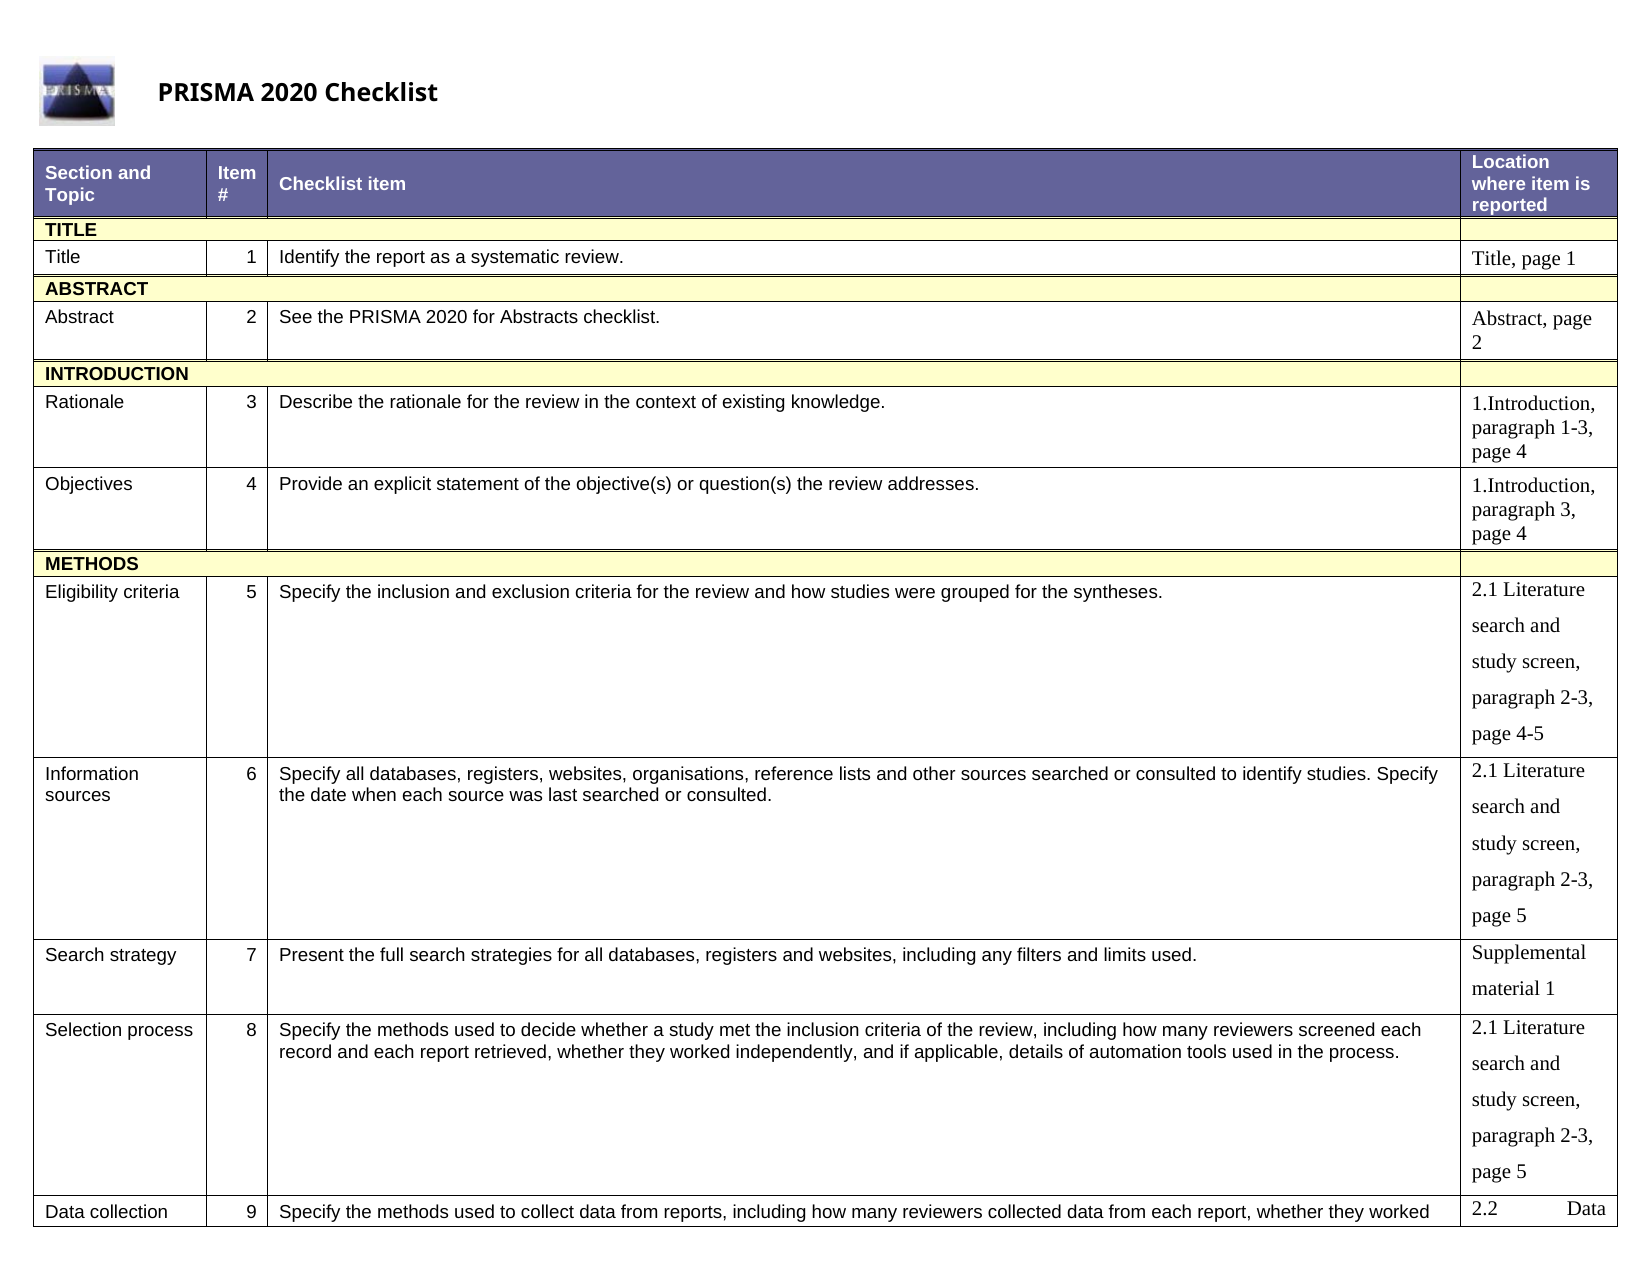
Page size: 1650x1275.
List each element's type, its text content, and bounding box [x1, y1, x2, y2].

table_cell 2.1 Literature search and study screen, paragraph 2-3, page 5 [1461, 1015, 1617, 1195]
table_cell Eligibility criteria [34, 577, 206, 757]
table_cell METHODS [34, 552, 1460, 576]
table_cell 6 [207, 758, 267, 938]
table_cell Describe the rationale for the review in the context of existing knowledge. [268, 387, 1460, 467]
table_cell See the PRISMA 2020 for Abstracts checklist. [268, 302, 1460, 358]
table_header Item # [207, 151, 267, 216]
table_cell Specify all databases, registers, websites, organisations, reference lists and other sources searched or consulted to identify studies. Specify the date when each source was last searched or consulted. [268, 758, 1460, 938]
table_cell 2 [207, 302, 267, 358]
table_cell Supplemental material 1 [1461, 940, 1617, 1014]
table_cell 2.2 Data extraction and variable definition, page 5 [1461, 1196, 1617, 1226]
table_cell Information sources [34, 758, 206, 938]
table_header Section and Topic [34, 151, 206, 216]
table_cell INTRODUCTION [34, 362, 1460, 386]
table_cell [1461, 552, 1617, 576]
table_cell Provide an explicit statement of the objective(s) or question(s) the review addresses. [268, 468, 1460, 549]
table_cell Identify the report as a systematic review. [268, 241, 1460, 274]
table_cell 1 [207, 241, 267, 274]
table_cell ABSTRACT [34, 277, 1460, 301]
table_cell Data collection process [34, 1196, 206, 1226]
table_cell Title [34, 241, 206, 274]
table_cell Specify the inclusion and exclusion criteria for the review and how studies were grouped for the syntheses. [268, 577, 1460, 757]
table_cell 2.1 Literature search and study screen, paragraph 2-3, page 5 [1461, 758, 1617, 938]
table_cell 5 [207, 577, 267, 757]
table_cell Selection process [34, 1015, 206, 1195]
table_cell Rationale [34, 387, 206, 467]
table_cell Title, page 1 [1461, 241, 1617, 274]
table_cell 2.1 Literature search and study screen, paragraph 2-3, page 4-5 [1461, 577, 1617, 757]
table_cell [1461, 219, 1617, 240]
table_cell Search strategy [34, 940, 206, 1014]
table_cell Objectives [34, 468, 206, 549]
table_cell Abstract [34, 302, 206, 358]
table_cell [1461, 362, 1617, 386]
table_cell 8 [207, 1015, 267, 1195]
table_cell Present the full search strategies for all databases, registers and websites, including any filters and limits used. [268, 940, 1460, 1014]
table_cell 4 [207, 468, 267, 549]
table_cell Specify the methods used to decide whether a study met the inclusion criteria of the review, including how many reviewers screened each record and each report retrieved, whether they worked independently, and if applicable, details of automation tools used in the process. [268, 1015, 1460, 1195]
table_header Checklist item [268, 151, 1460, 216]
table_cell 9 [207, 1196, 267, 1226]
table_cell TITLE [34, 219, 1460, 240]
table_cell 1.Introduction, paragraph 1-3, page 4 [1461, 387, 1617, 467]
table_header Location where item is reported [1461, 151, 1617, 216]
table_cell [1461, 277, 1617, 301]
table_cell 7 [207, 940, 267, 1014]
table_cell Abstract, page 2 [1461, 302, 1617, 358]
table_cell 1.Introduction, paragraph 3, page 4 [1461, 468, 1617, 549]
picture [39, 56, 115, 126]
table_cell 3 [207, 387, 267, 467]
